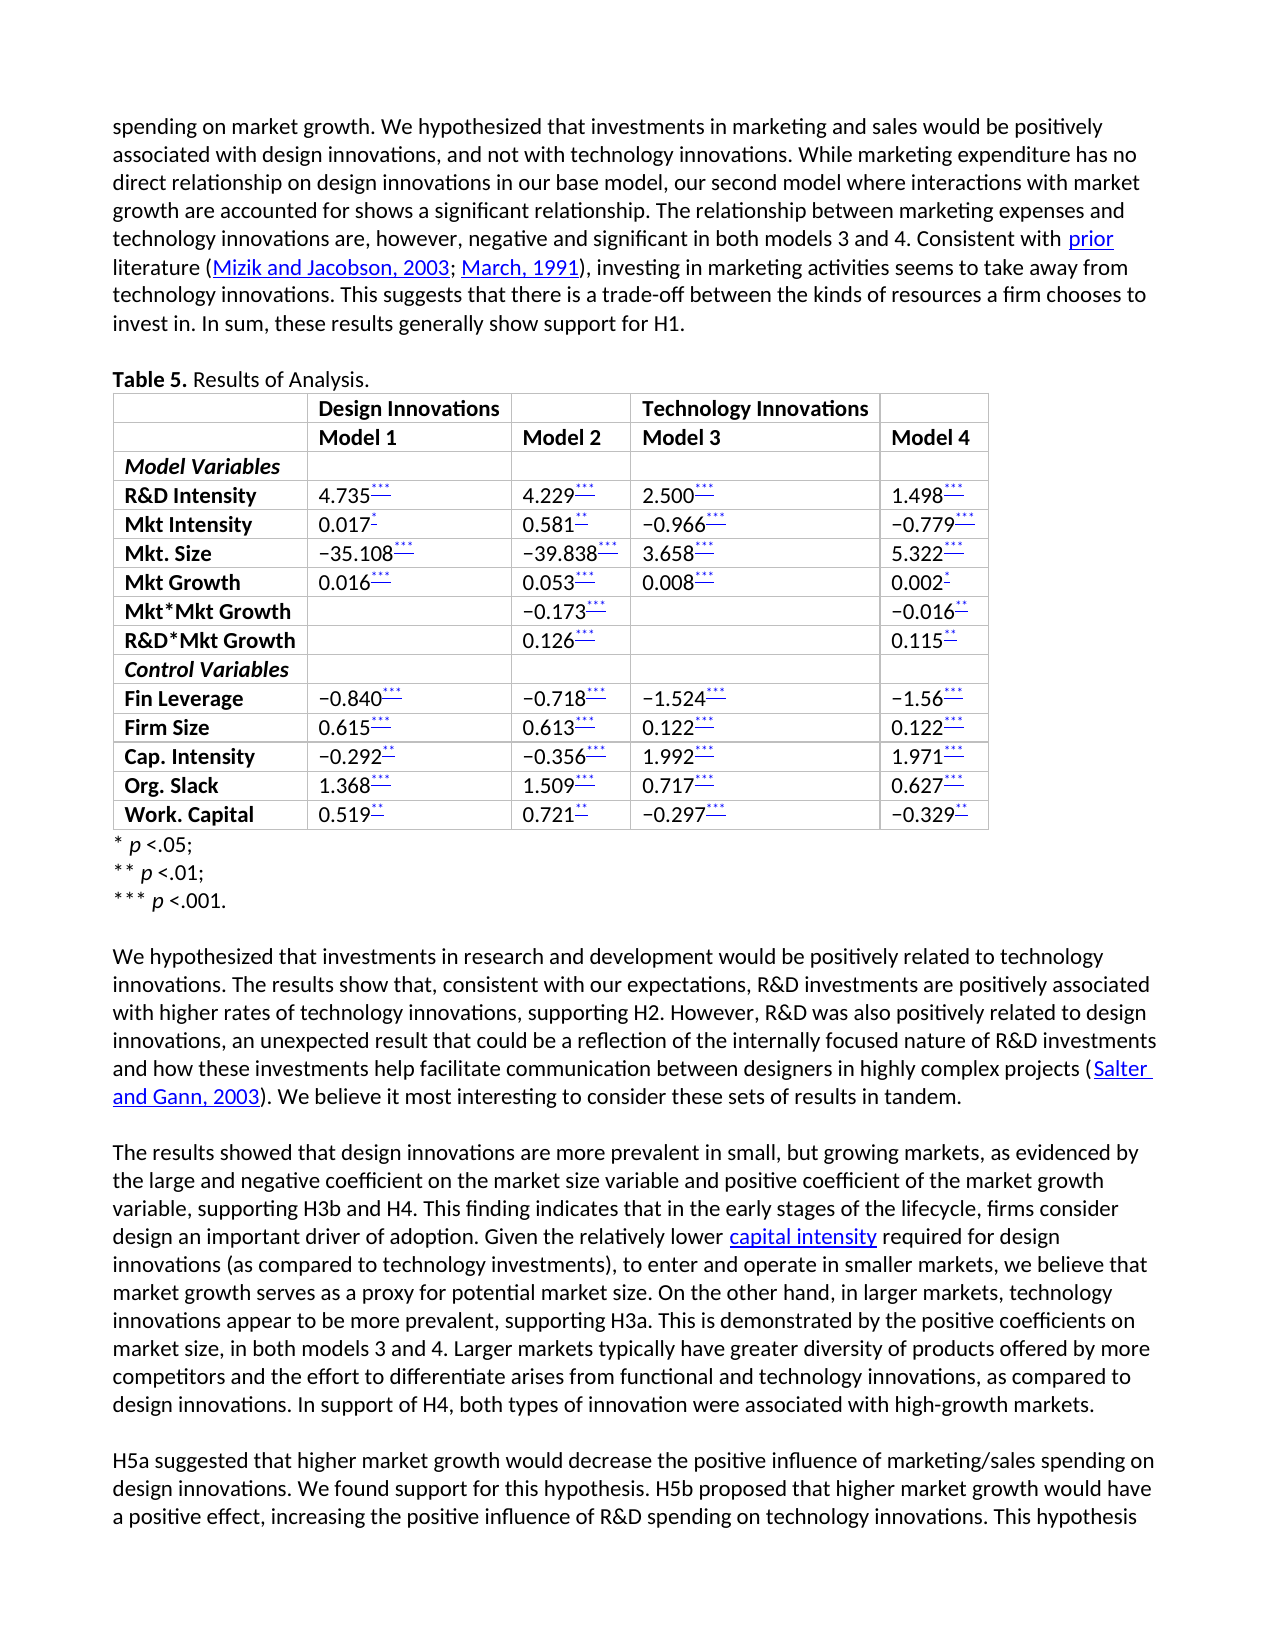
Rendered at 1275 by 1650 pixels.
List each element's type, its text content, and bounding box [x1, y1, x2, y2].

table_cell Model Variables [114, 452, 307, 480]
table_cell Mkt Growth [114, 568, 307, 596]
table_cell 0.613*** [512, 714, 630, 741]
table_cell Model 2 [512, 423, 630, 451]
table_cell Org. Slack [114, 772, 307, 799]
table_cell 5.322*** [881, 539, 988, 567]
table_cell Firm Size [114, 714, 307, 741]
table_cell [631, 626, 879, 654]
table_cell Mkt. Size [114, 539, 307, 567]
text * p <.05; [112, 830, 1162, 858]
table_cell Control Variables [114, 655, 307, 683]
table_header [512, 394, 630, 422]
table_cell −0.173*** [512, 597, 630, 625]
table_cell 0.115** [881, 626, 988, 654]
table_cell 0.016*** [308, 568, 511, 596]
table_cell 0.008*** [631, 568, 879, 596]
table_cell −0.016** [881, 597, 988, 625]
table_cell 1.368*** [308, 772, 511, 799]
table_header [114, 394, 307, 422]
table_cell R&D Intensity [114, 481, 307, 509]
table_cell Work. Capital [114, 801, 307, 829]
table_cell 0.053*** [512, 568, 630, 596]
table_cell 0.627*** [881, 772, 988, 799]
table_cell 0.581** [512, 510, 630, 538]
table_cell 1.498*** [881, 481, 988, 509]
text *** p <.001. [112, 886, 1162, 914]
table_cell 0.615*** [308, 714, 511, 741]
table_cell 3.658*** [631, 539, 879, 567]
table_header [881, 394, 988, 422]
table_cell 0.721** [512, 801, 630, 829]
table_cell Fin Leverage [114, 684, 307, 712]
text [112, 1446, 1162, 1530]
table_cell [512, 452, 630, 480]
table_cell −0.297*** [631, 801, 879, 829]
table_cell 0.017* [308, 510, 511, 538]
table_cell [881, 452, 988, 480]
table_cell 2.500*** [631, 481, 879, 509]
table_cell [308, 626, 511, 654]
table_cell 0.002* [881, 568, 988, 596]
table_cell R&D*Mkt Growth [114, 626, 307, 654]
table_cell [631, 597, 879, 625]
table_cell 0.126*** [512, 626, 630, 654]
table_cell −0.329** [881, 801, 988, 829]
table_cell 1.509*** [512, 772, 630, 799]
table_cell 0.122*** [631, 714, 879, 741]
table_cell −0.840*** [308, 684, 511, 712]
table_cell Model 1 [308, 423, 511, 451]
text ** p <.01; [112, 858, 1162, 886]
table_cell 1.971*** [881, 743, 988, 771]
table_cell −0.966*** [631, 510, 879, 538]
table_cell −0.356*** [512, 743, 630, 771]
table_cell −39.838*** [512, 539, 630, 567]
table_cell [308, 452, 511, 480]
table_cell Mkt Intensity [114, 510, 307, 538]
table_cell −0.292** [308, 743, 511, 771]
text We hypothesized that investments in research and development would be positively related to technology innovations. The results show that, consistent with our expectations, R&D investments are positively associated with higher rates of technology innovations, supporting H2. However, R&D was also positively related to design innovations, an unexpected result that could be a reflection of the internally focused nature of R&D investments and how these investments help facilitate communication between designers in highly complex projects (Salter and Gann, 2003). We believe it most interesting to consider these sets of results in tandem. [112, 942, 1162, 1110]
table_cell −35.108*** [308, 539, 511, 567]
table_cell [512, 655, 630, 683]
table_cell [881, 655, 988, 683]
table_cell Mkt*Mkt Growth [114, 597, 307, 625]
table_cell Model 4 [881, 423, 988, 451]
table_cell −0.779*** [881, 510, 988, 538]
table_cell Cap. Intensity [114, 743, 307, 771]
table_cell [631, 655, 879, 683]
table_cell [308, 597, 511, 625]
table_cell 1.992*** [631, 743, 879, 771]
text Table 5. Results of Analysis. [112, 365, 1162, 393]
table_cell −1.56*** [881, 684, 988, 712]
table_header Design Innovations [308, 394, 511, 422]
table_cell [631, 452, 879, 480]
table_cell 0.519** [308, 801, 511, 829]
table_cell 4.735*** [308, 481, 511, 509]
table_cell −0.718*** [512, 684, 630, 712]
table_cell 0.122*** [881, 714, 988, 741]
table_cell [114, 423, 307, 451]
table_cell [308, 655, 511, 683]
text The results showed that design innovations are more prevalent in small, but growing markets, as evidenced by the large and negative coefficient on the market size variable and positive coefficient of the market growth variable, supporting H3b and H4. This finding indicates that in the early stages of the lifecycle, firms consider design an important driver of adoption. Given the relatively lower capital intensity required for design innovations (as compared to technology investments), to enter and operate in smaller markets, we believe that market growth serves as a proxy for potential market size. On the other hand, in larger markets, technology innovations appear to be more prevalent, supporting H3a. This is demonstrated by the positive coefficients on market size, in both models 3 and 4. Larger markets typically have greater diversity of products offered by more competitors and the effort to differentiate arises from functional and technology innovations, as compared to design innovations. In support of H4, both types of innovation were associated with high-growth markets. [112, 1138, 1162, 1418]
table_cell Model 3 [631, 423, 879, 451]
table_cell −1.524*** [631, 684, 879, 712]
table_cell 4.229*** [512, 481, 630, 509]
table_cell 0.717*** [631, 772, 879, 799]
table_header Technology Innovations [631, 394, 879, 422]
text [112, 112, 1162, 337]
